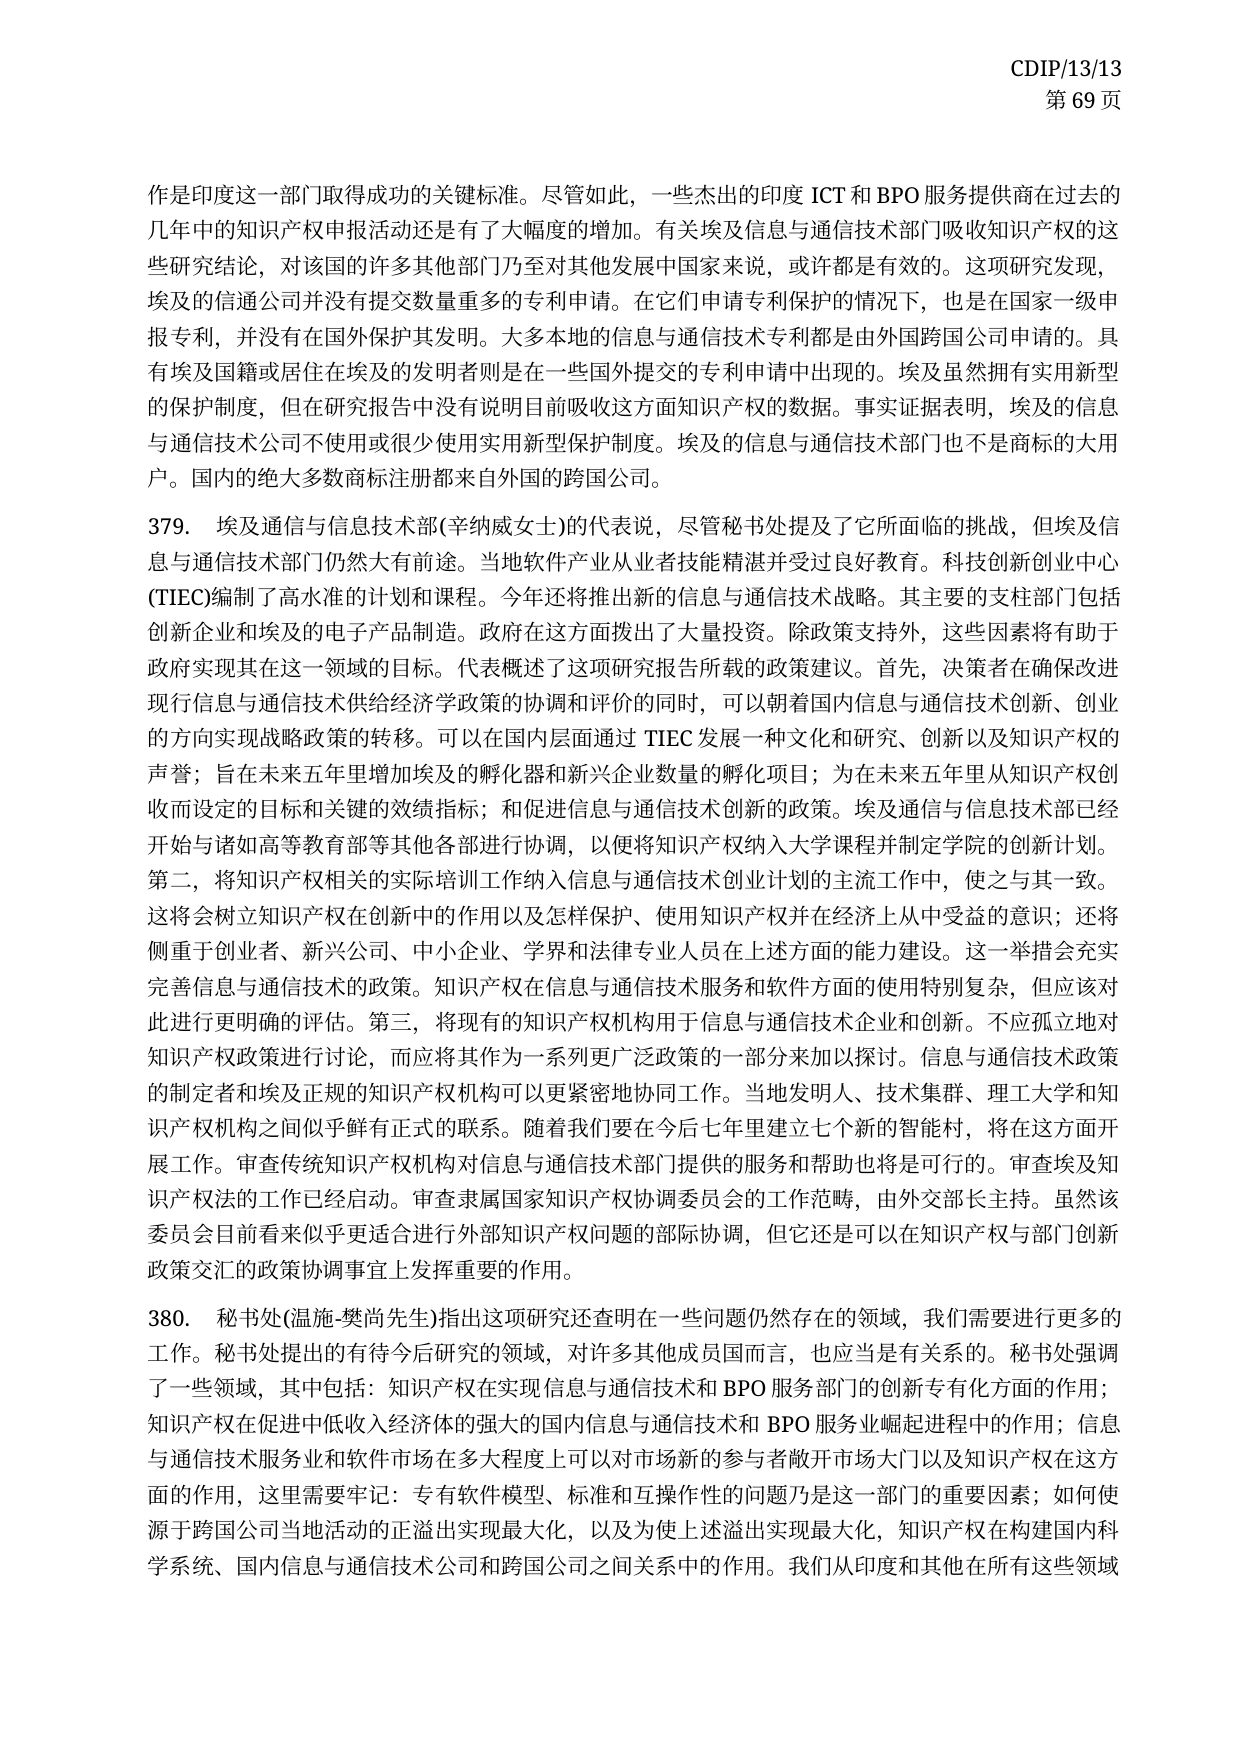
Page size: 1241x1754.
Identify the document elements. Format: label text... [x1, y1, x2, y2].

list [148, 174, 1122, 493]
list 埃及通信与信息技术部(辛纳威女士)的代表说，尽管秘书处提及了它所面临的挑战，但埃及信息与通信技术部门仍然大有前途。当地软件产业从业者技能精湛并受过良好教育。科技创新创业中心(TIEC)编制了高水准的计划和课程。今年还将推出新的信息与通信技术战略。其主要的支柱部门包括创新企业和埃及的电子产品制造。政府在这方面拨出了大量投资。除政策支持外，这些因素将有助于政府实现其在这一领域的目标。代表概述了这项研究报告所载的政策建议。首先，决策者在确保改进现行信息与通信技术供给经济学政策的协调和评价的同时，可以朝着国内信息与通信技术创新、创业的方向实现战略政策的转移。可以在国内层面通过TIEC发展一种文化和研究、创新以及知识产权的声誉；旨在未来五年里增加埃及的孵化器和新兴企业数量的孵化项目；为在未来五年里从知识产权创收而设定的目标和关键的效绩指标；和促进信息与通信技术创新的政策。埃及通信与信息技术部已经开始与诸如高等教育部等其他各部进行协调，以便将知识产权纳入大学课程并制定学院的创新计划。第二，将知识产权相关的实际培训工作纳入信息与通信技术创业计划的主流工作中，使之与其一致。这将会树立知识产权在创新中的作用以及怎样保护、使用知识产权并在经济上从中受益的意识；还将侧重于创业者、新兴公司、中小企业、学界和法律专业人员在上述方面的能力建设。这一举措会充实完善信息与通信技术的政策。知识产权在信息与通信技术服务和软件方面的使用特别复杂，但应该对此进行更明确的评估。第三，将现有的知识产权机构用于信息与通信技术企业和创新。不应孤立地对知识产权政策进行讨论，而应将其作为一系列更广泛政策的一部分来加以探讨。信息与通信技术政策的制定者和埃及正规的知识产权机构可以更紧密地协同工作。当地发明人、技术集群、理工大学和知识产权机构之间似乎鲜有正式的联系。随着我们要在今后七年里建立七个新的智能村，将在这方面开展工作。审查传统知识产权机构对信息与通信技术部门提供的服务和帮助也将是可行的。审查埃及知识产权法的工作已经启动。审查隶属国家知识产权协调委员会的工作范畴，由外交部长主持。虽然该委员会目前看来似乎更适合进行外部知识产权问题的部际协调，但它还是可以在知识产权与部门创新政策交汇的政策协调事宜上发挥重要的作用。 [148, 505, 1122, 1284]
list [148, 1297, 1122, 1580]
